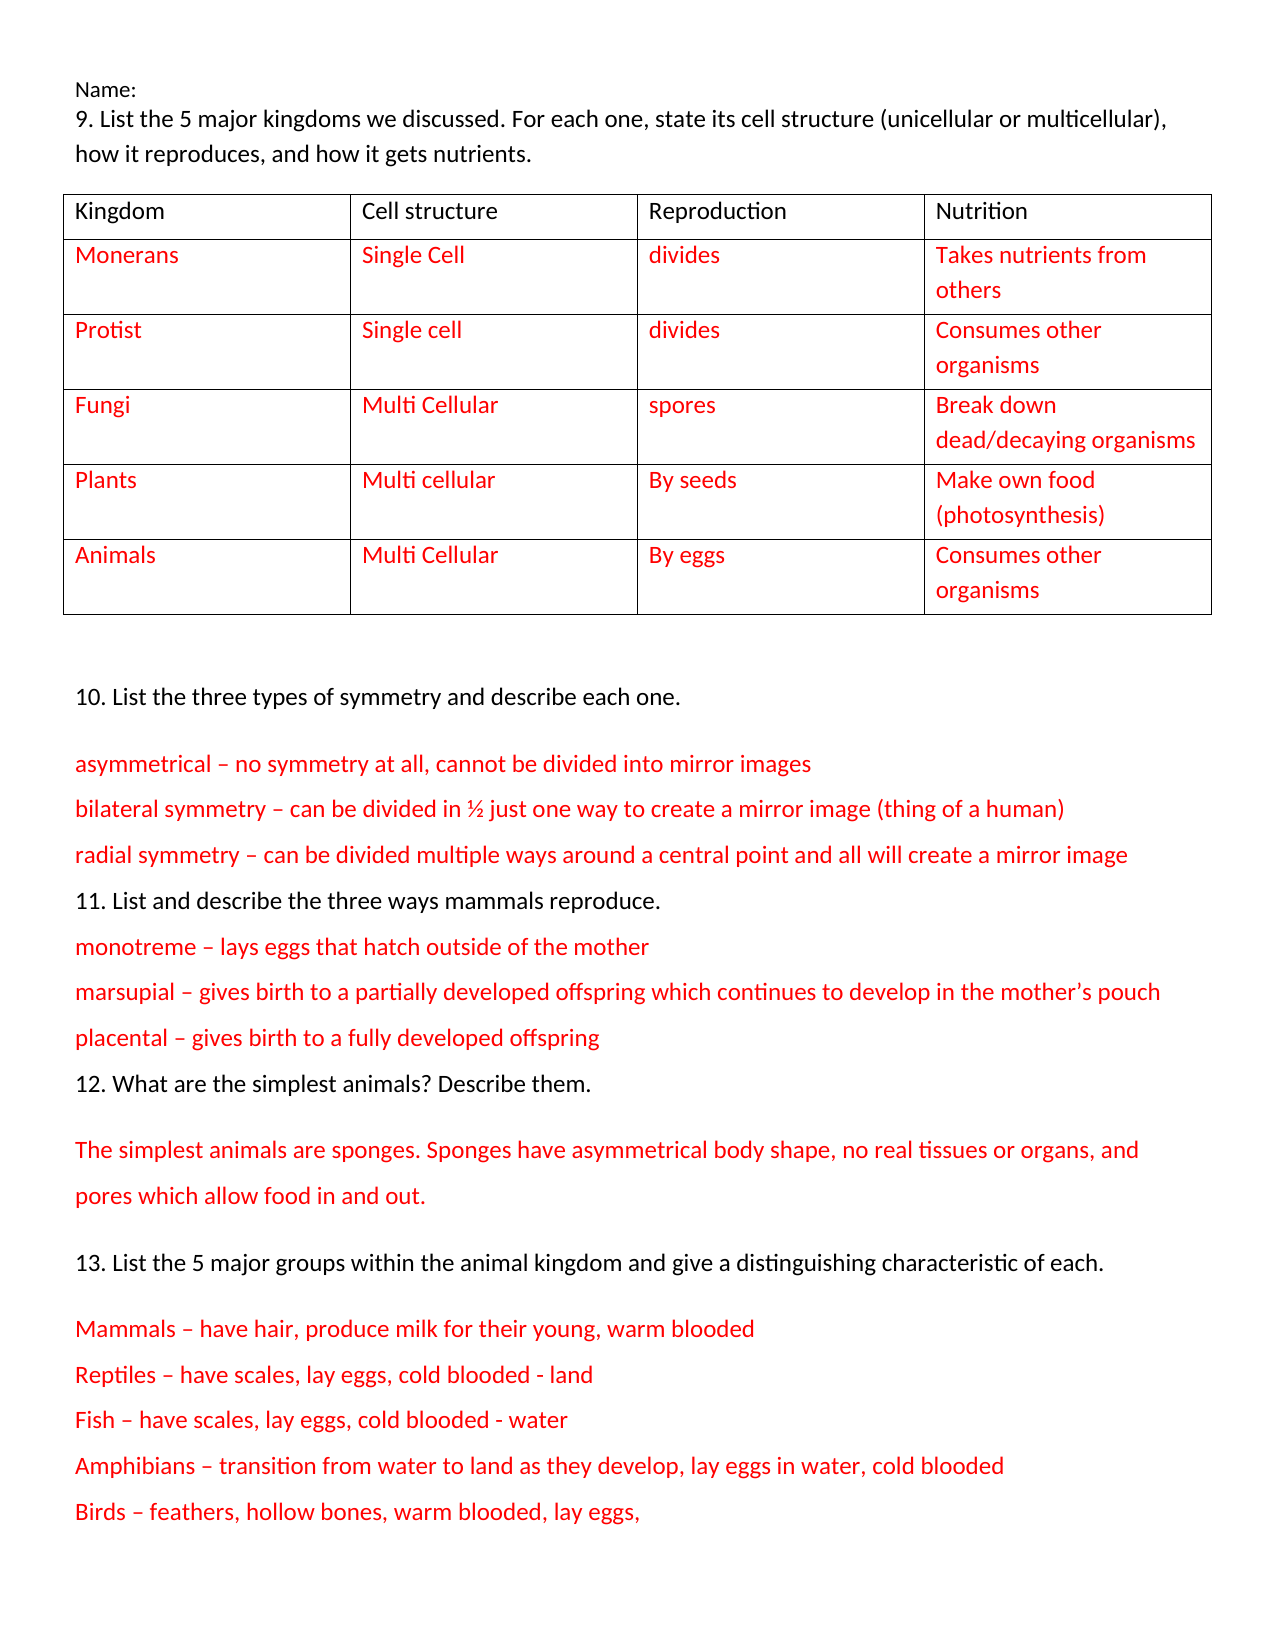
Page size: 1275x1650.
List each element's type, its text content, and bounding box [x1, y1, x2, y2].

text 11. List and describe the three ways mammals reproduce. [75, 885, 1200, 915]
table_header Nutrition [925, 195, 1211, 238]
table_cell Fungi [64, 390, 350, 463]
table_cell By seeds [638, 465, 924, 538]
table_cell Plants [64, 465, 350, 538]
table_cell By eggs [638, 540, 924, 613]
table_cell Multi Cellular [351, 540, 637, 613]
table_cell Consumes other organisms [925, 540, 1211, 613]
text Birds – feathers, hollow bones, warm blooded, lay eggs, [75, 1496, 1200, 1527]
table_header Kingdom [64, 195, 350, 238]
table_cell Single cell [351, 315, 637, 388]
table_cell Takes nutrients from others [925, 240, 1211, 313]
table_cell Break down dead/decaying organisms [925, 390, 1211, 463]
table_cell Animals [64, 540, 350, 613]
table_cell Multi Cellular [351, 390, 637, 463]
text 9. List the 5 major kingdoms we discussed. For each one, state its cell structure (unicellular or multicellular), how it reproduces, and how it gets nutrients. [75, 103, 1200, 168]
table_cell Make own food (photosynthesis) [925, 465, 1211, 538]
text asymmetrical – no symmetry at all, cannot be divided into mirror images [75, 748, 1200, 778]
table_cell Consumes other organisms [925, 315, 1211, 388]
table_cell Monerans [64, 240, 350, 313]
table_header Cell structure [351, 195, 637, 238]
text 10. List the three types of symmetry and describe each one. [75, 681, 1200, 712]
table_cell divides [638, 315, 924, 388]
text The simplest animals are sponges. Sponges have asymmetrical body shape, no real tissues or organs, and pores which allow food in and out. [75, 1134, 1200, 1211]
text Amphibians – transition from water to land as they develop, lay eggs in water, cold blooded [75, 1450, 1200, 1481]
table_cell Multi cellular [351, 465, 637, 538]
table_cell Single Cell [351, 240, 637, 313]
table_cell Protist [64, 315, 350, 388]
text Reptiles – have scales, lay eggs, cold blooded - land [75, 1359, 1200, 1389]
table_cell spores [638, 390, 924, 463]
text Fish – have scales, lay eggs, cold blooded - water [75, 1405, 1200, 1435]
text Mammals – have hair, produce milk for their young, warm blooded [75, 1313, 1200, 1344]
text bilateral symmetry – can be divided in ½ just one way to create a mirror image (thing of a human) [75, 793, 1200, 824]
text 13. List the 5 major groups within the animal kingdom and give a distinguishing characteristic of each. [75, 1247, 1200, 1277]
table_cell divides [638, 240, 924, 313]
text monotreme – lays eggs that hatch outside of the mother [75, 931, 1200, 961]
text radial symmetry – can be divided multiple ways around a central point and all will create a mirror image [75, 839, 1200, 870]
text placental – gives birth to a fully developed offspring [75, 1022, 1200, 1053]
text marsupial – gives birth to a partially developed offspring which continues to develop in the mother’s pouch [75, 976, 1200, 1007]
text 12. What are the simplest animals? Describe them. [75, 1068, 1200, 1098]
table_header Reproduction [638, 195, 924, 238]
